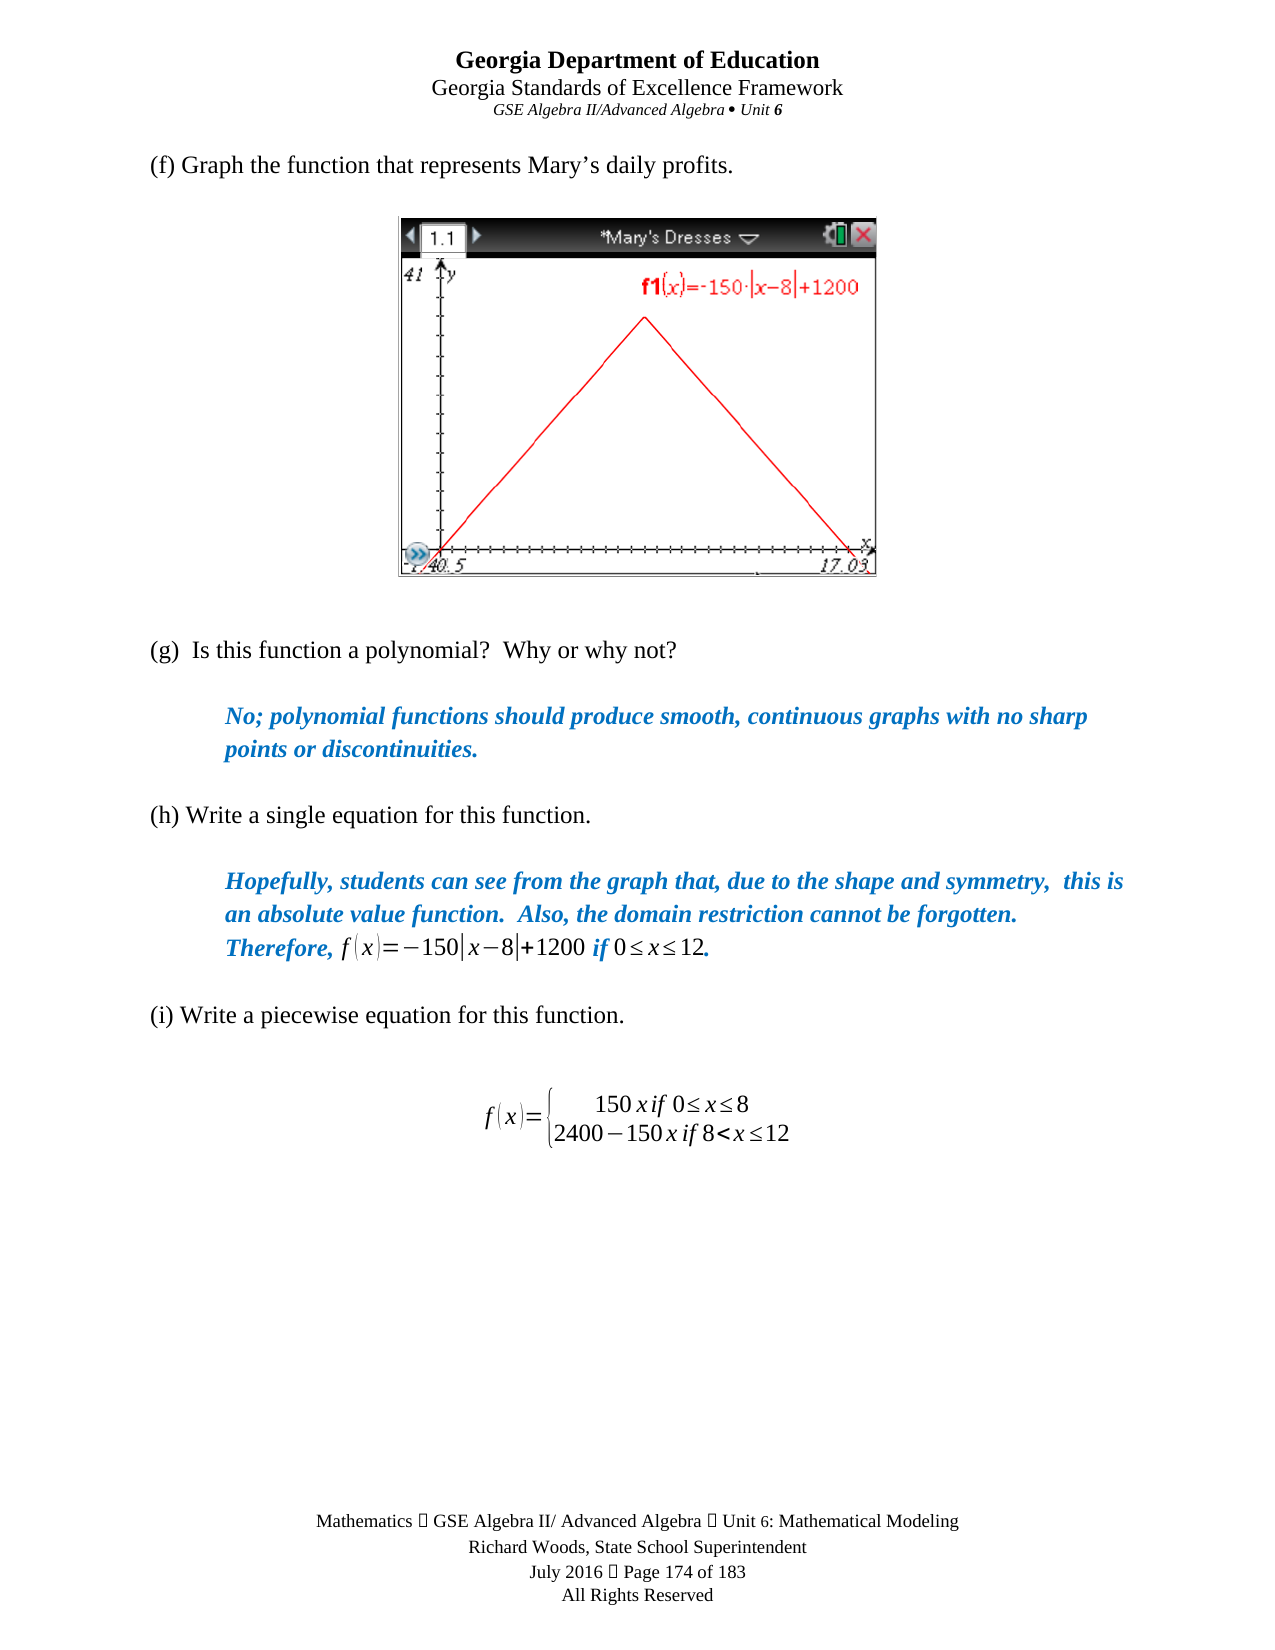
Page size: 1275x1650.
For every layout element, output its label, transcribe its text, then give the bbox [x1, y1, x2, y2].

picture [398, 216, 877, 577]
text (f) Graph the function that represents Mary’s daily profits. [150, 150, 1125, 179]
text (g) Is this function a polynomial? Why or why not? [150, 635, 1125, 664]
text No; polynomial functions should produce smooth, continuous graphs with no sharp points or discontinuities. [150, 701, 1125, 763]
text (i) Write a piecewise equation for this function. [150, 1000, 1125, 1029]
text Hopefully, students can see from the graph that, due to the shape and symmetry, this is an absolute value function. Also, the domain restriction cannot be forgotten. Therefore, if . [150, 866, 1125, 963]
text (h) Write a single equation for this function. [150, 800, 1125, 829]
